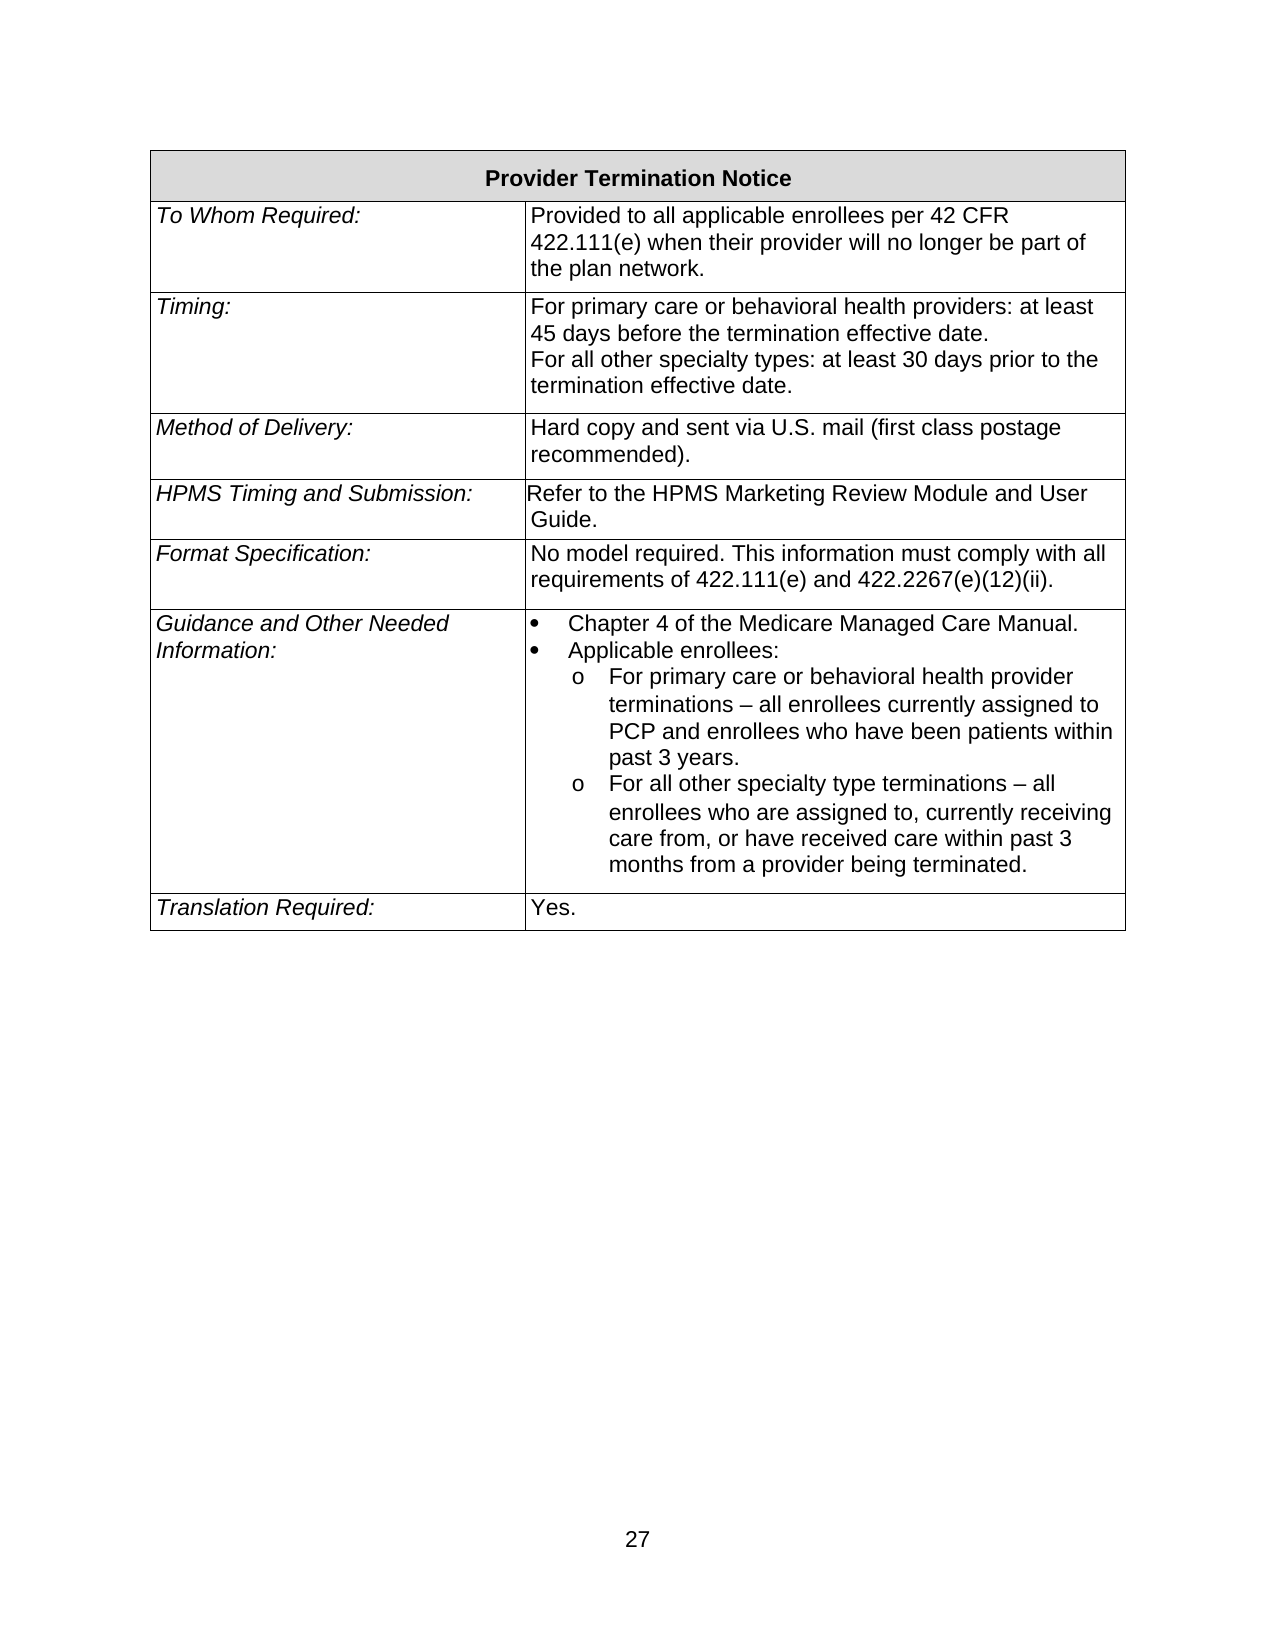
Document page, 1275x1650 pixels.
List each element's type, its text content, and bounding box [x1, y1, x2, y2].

table_cell Chapter 4 of the Medicare Managed Care Manual. Applicable enrollees: For primary care or behavioral health provider terminations – all enrollees currently assigned to PCP and enrollees who have been patients within past 3 years. For all other specialty type terminations – all enrollees who are assigned to, currently receiving care from, or have received care within past 3 months from a provider being terminated. [526, 610, 1125, 892]
table_cell Translation Required: [151, 894, 525, 930]
table_cell For primary care or behavioral health providers: at least 45 days before the termination effective date. For all other specialty types: at least 30 days prior to the termination effective date. [526, 293, 1125, 413]
table_cell Refer to the HPMS Marketing Review Module and User Guide. [526, 480, 1125, 539]
table_cell Yes. [526, 894, 1125, 930]
table_cell Method of Delivery: [151, 414, 525, 479]
table_cell Timing: [151, 293, 525, 413]
table_cell Provided to all applicable enrollees per 42 CFR 422.111(e) when their provider will no longer be part of the plan network. [526, 202, 1125, 292]
table_cell Guidance and Other Needed Information: [151, 610, 525, 892]
table_cell Hard copy and sent via U.S. mail (first class postage recommended). [526, 414, 1125, 479]
table_cell To Whom Required: [151, 202, 525, 292]
table_cell No model required. This information must comply with all requirements of 422.111(e) and 422.2267(e)(12)(ii). [526, 540, 1125, 609]
table_cell Format Specification: [151, 540, 525, 609]
table_header Provider Termination Notice [151, 151, 1125, 201]
table_cell HPMS Timing and Submission: [151, 480, 525, 539]
